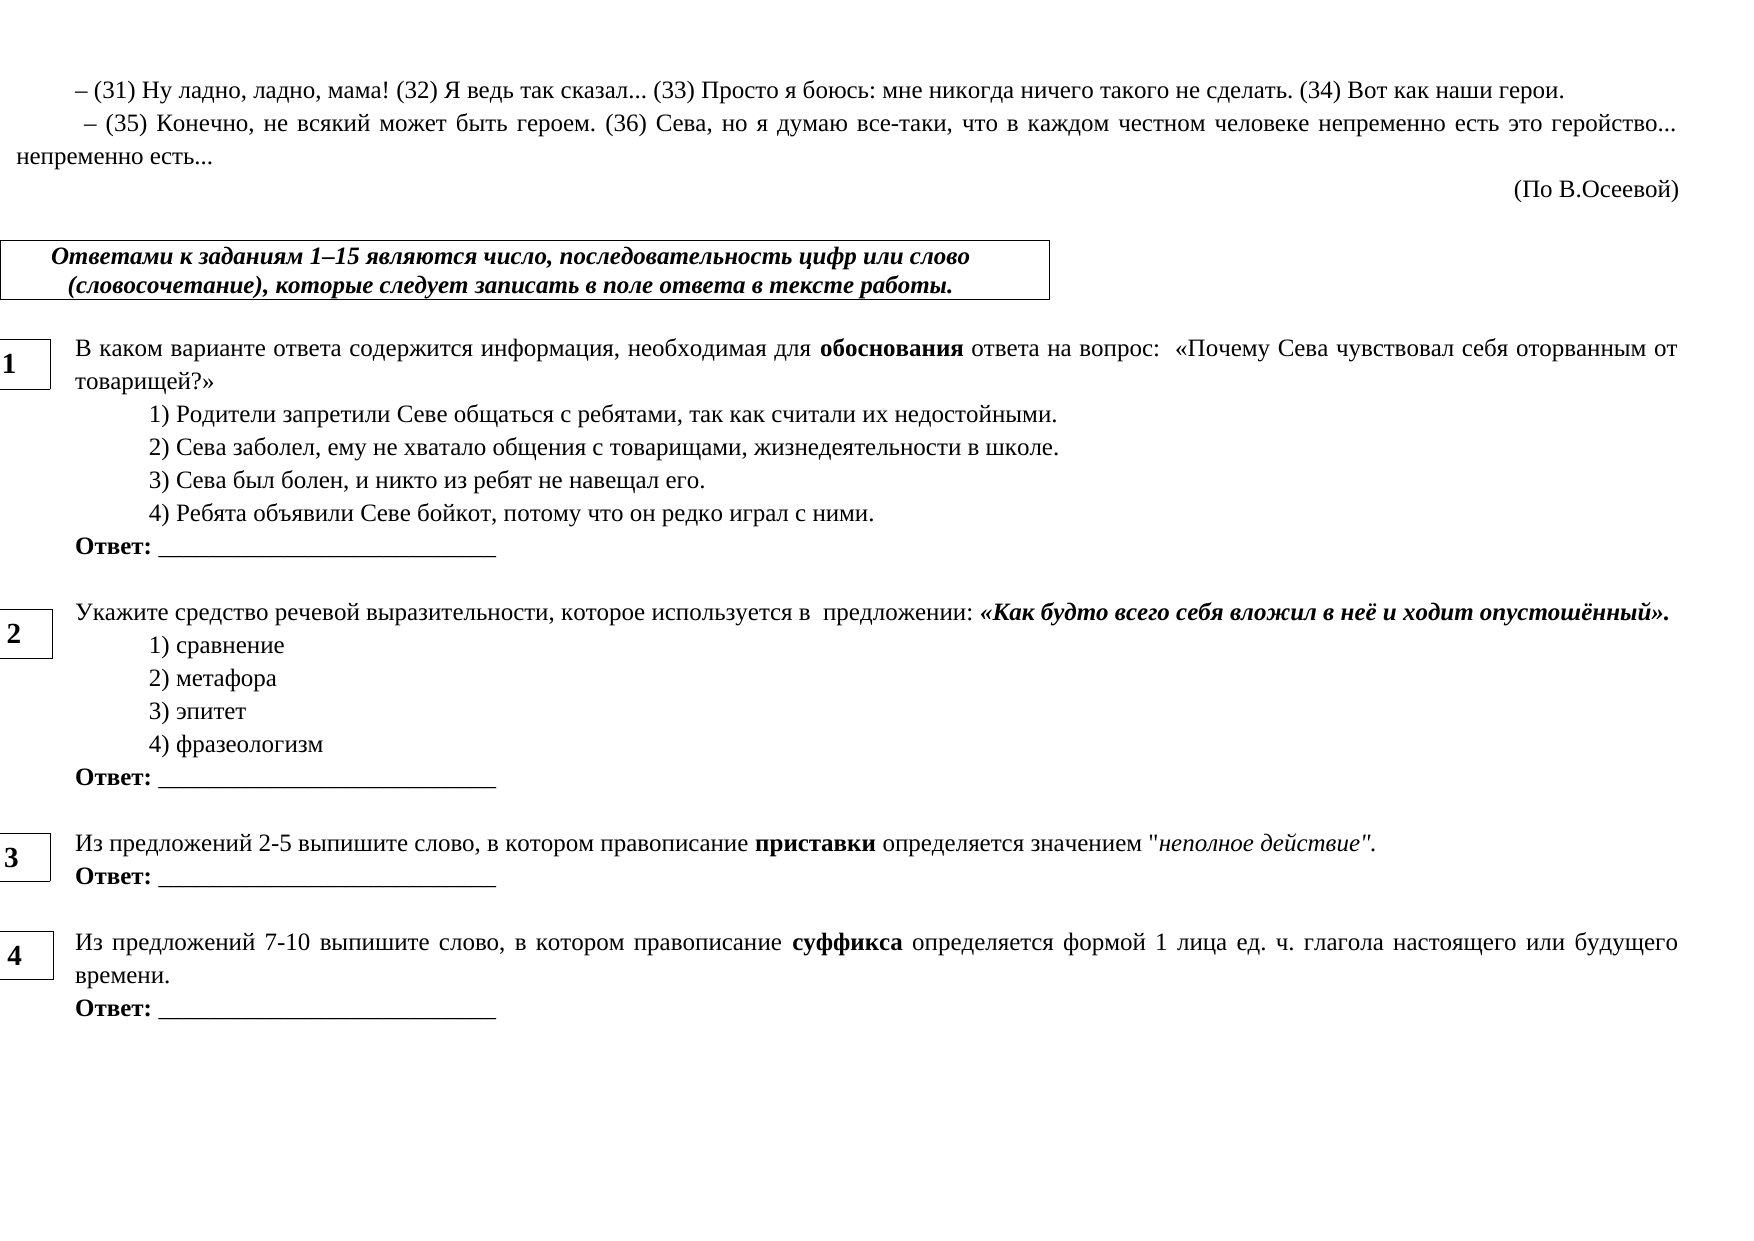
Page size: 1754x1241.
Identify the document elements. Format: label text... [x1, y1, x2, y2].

text – (35) Конечно, не всякий может быть героем. (36) Сева, но я думаю все-таки, что в каждом честном человеке непременно есть это геройство... непременно есть... [16, 108, 1679, 170]
text 2) метафора [75, 663, 1679, 692]
text 3) Сева был болен, и никто из ребят не навещал его. [75, 465, 1679, 493]
text Из предложений 2-5 выпишите слово, в котором правописание приставки определяется значением "неполное действие". [75, 828, 1679, 857]
text В каком варианте ответа содержится информация, необходимая для обоснования ответа на вопрос: «Почему Сева чувствовал себя оторванным от товарищей?» [75, 333, 1679, 394]
text 4) фразеологизм [75, 729, 1679, 758]
table_header Ответами к заданиям 1–15 являются число, последовательность цифр или слово (словосочетание), которые следует записать в поле ответа в тексте работы. [1, 241, 1049, 299]
text 3) эпитет [75, 696, 1679, 725]
text 4) Ребята объявили Севе бойкот, потому что он редко играл с ними. [149, 498, 1679, 527]
text Ответ: ___________________________ [75, 531, 1679, 559]
text 1) Родители запретили Севе общаться с ребятами, так как считали их недостойными. [75, 399, 1679, 427]
text Ответ: ___________________________ [75, 993, 1679, 1022]
text Ответ: ___________________________ [75, 762, 1679, 791]
text 2) Сева заболел, ему не хватало общения с товарищами, жизнедеятельности в школе. [75, 432, 1679, 461]
text Укажите средство речевой выразительности, которое используется в предложении: «Как будто всего себя вложил в неё и ходит опустошённый». [75, 597, 1679, 626]
text Из предложений 7-10 выпишите слово, в котором правописание суффикса определяется формой 1 лица ед. ч. глагола настоящего или будущего времени. [75, 927, 1679, 989]
text (По В.Осеевой) [739, 174, 1679, 203]
text Ответ: ___________________________ [75, 861, 1679, 890]
text – (31) Ну ладно, ладно, мама! (32) Я ведь так сказал... (33) Просто я боюсь: мне никогда ничего такого не сделать. (34) Вот как наши герои. [16, 75, 1679, 104]
text 1) сравнение [75, 630, 1679, 659]
